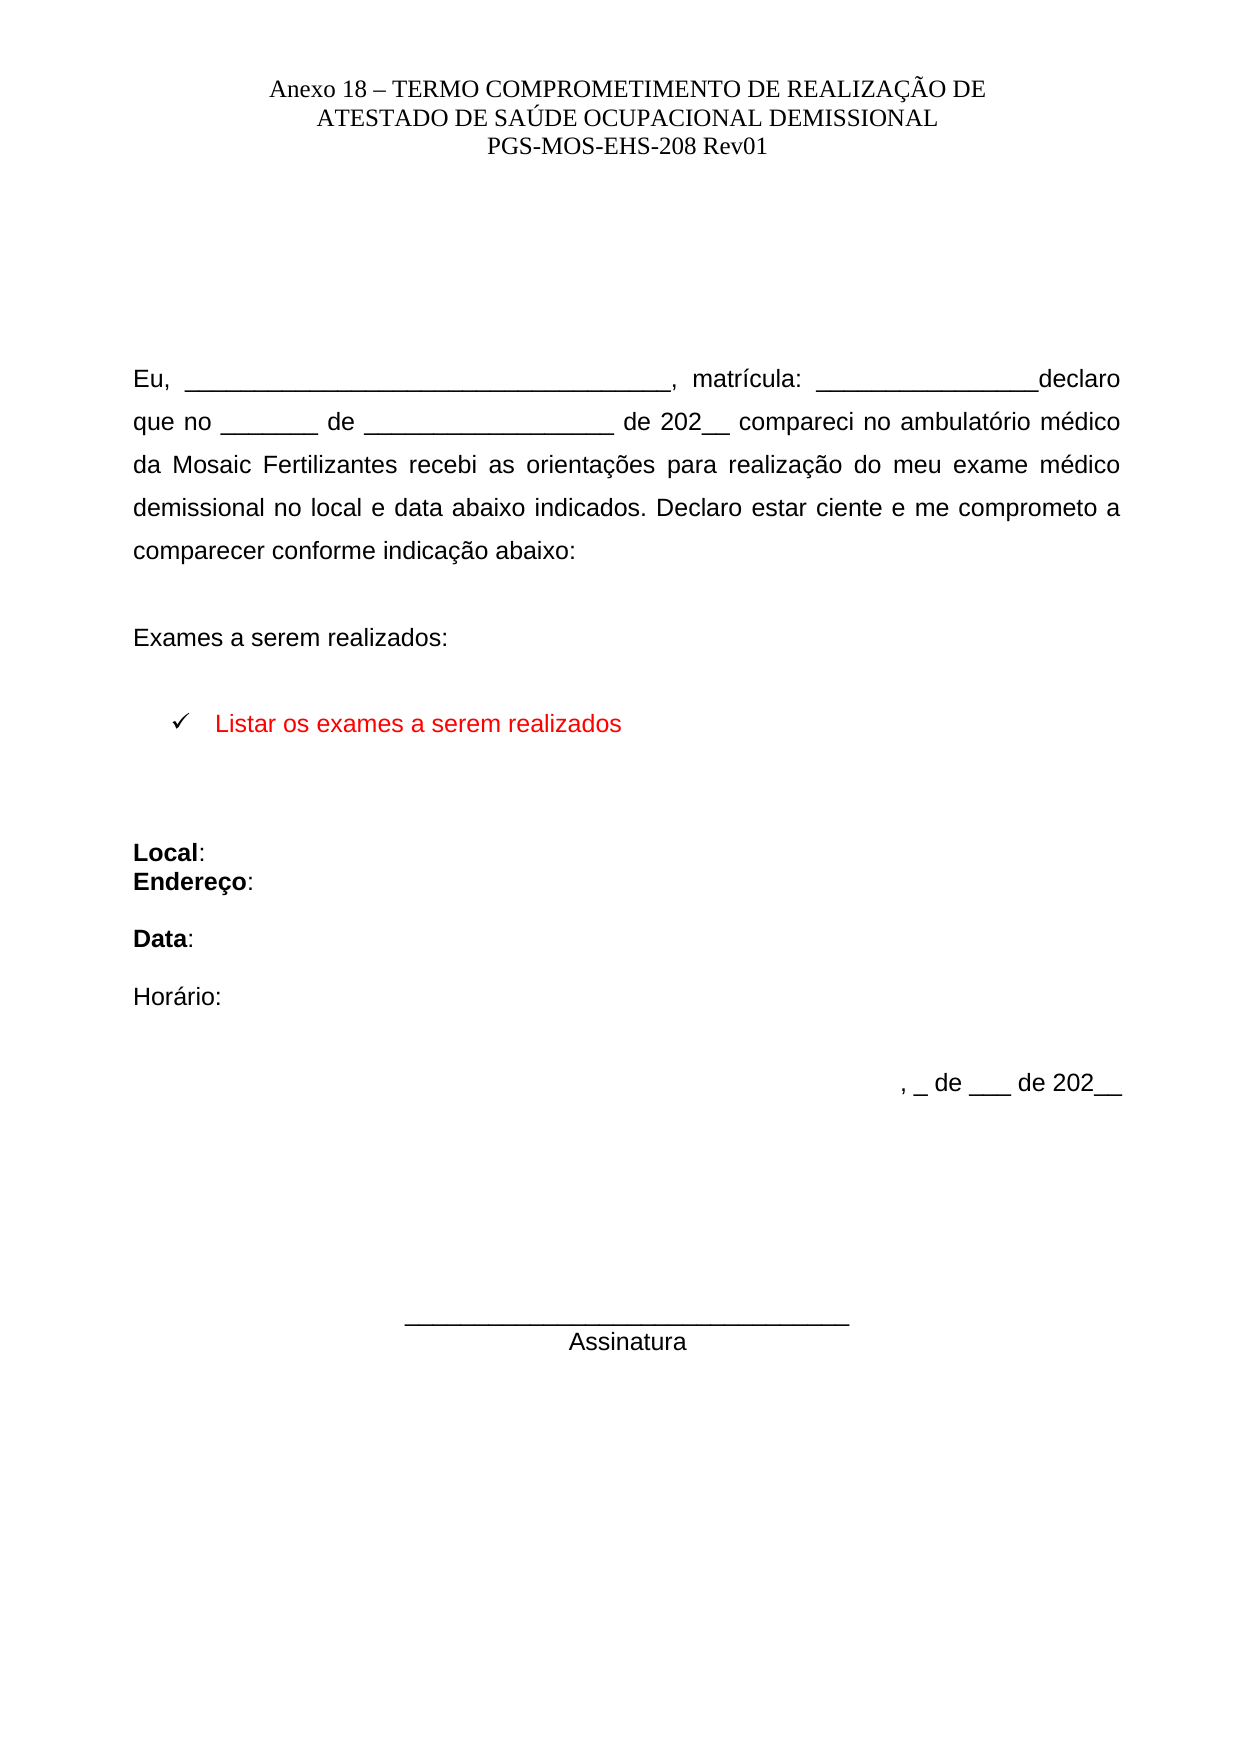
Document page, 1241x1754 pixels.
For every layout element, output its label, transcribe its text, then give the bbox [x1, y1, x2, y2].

text Local: [133, 838, 1122, 867]
list Listar os exames a serem realizados [170, 709, 1122, 738]
text Endereço: [133, 867, 1122, 896]
text Assinatura [133, 1327, 1122, 1356]
text Data: [133, 924, 1122, 953]
text Eu, ___________________________________, matrícula: ________________declaro que no _______ de __________________ de 202__ compareci no ambulatório médico da Mosaic Fertilizantes recebi as orientações para realização do meu exame médico demissional no local e data abaixo indicados. Declaro estar ciente e me comprometo a comparecer conforme indicação abaixo: [133, 364, 1122, 565]
text Horário: [133, 982, 1122, 1011]
text , _ de ___ de 202__ [133, 1068, 1122, 1097]
text Exames a serem realizados: [133, 622, 1122, 651]
text ________________________________ [133, 1298, 1122, 1327]
